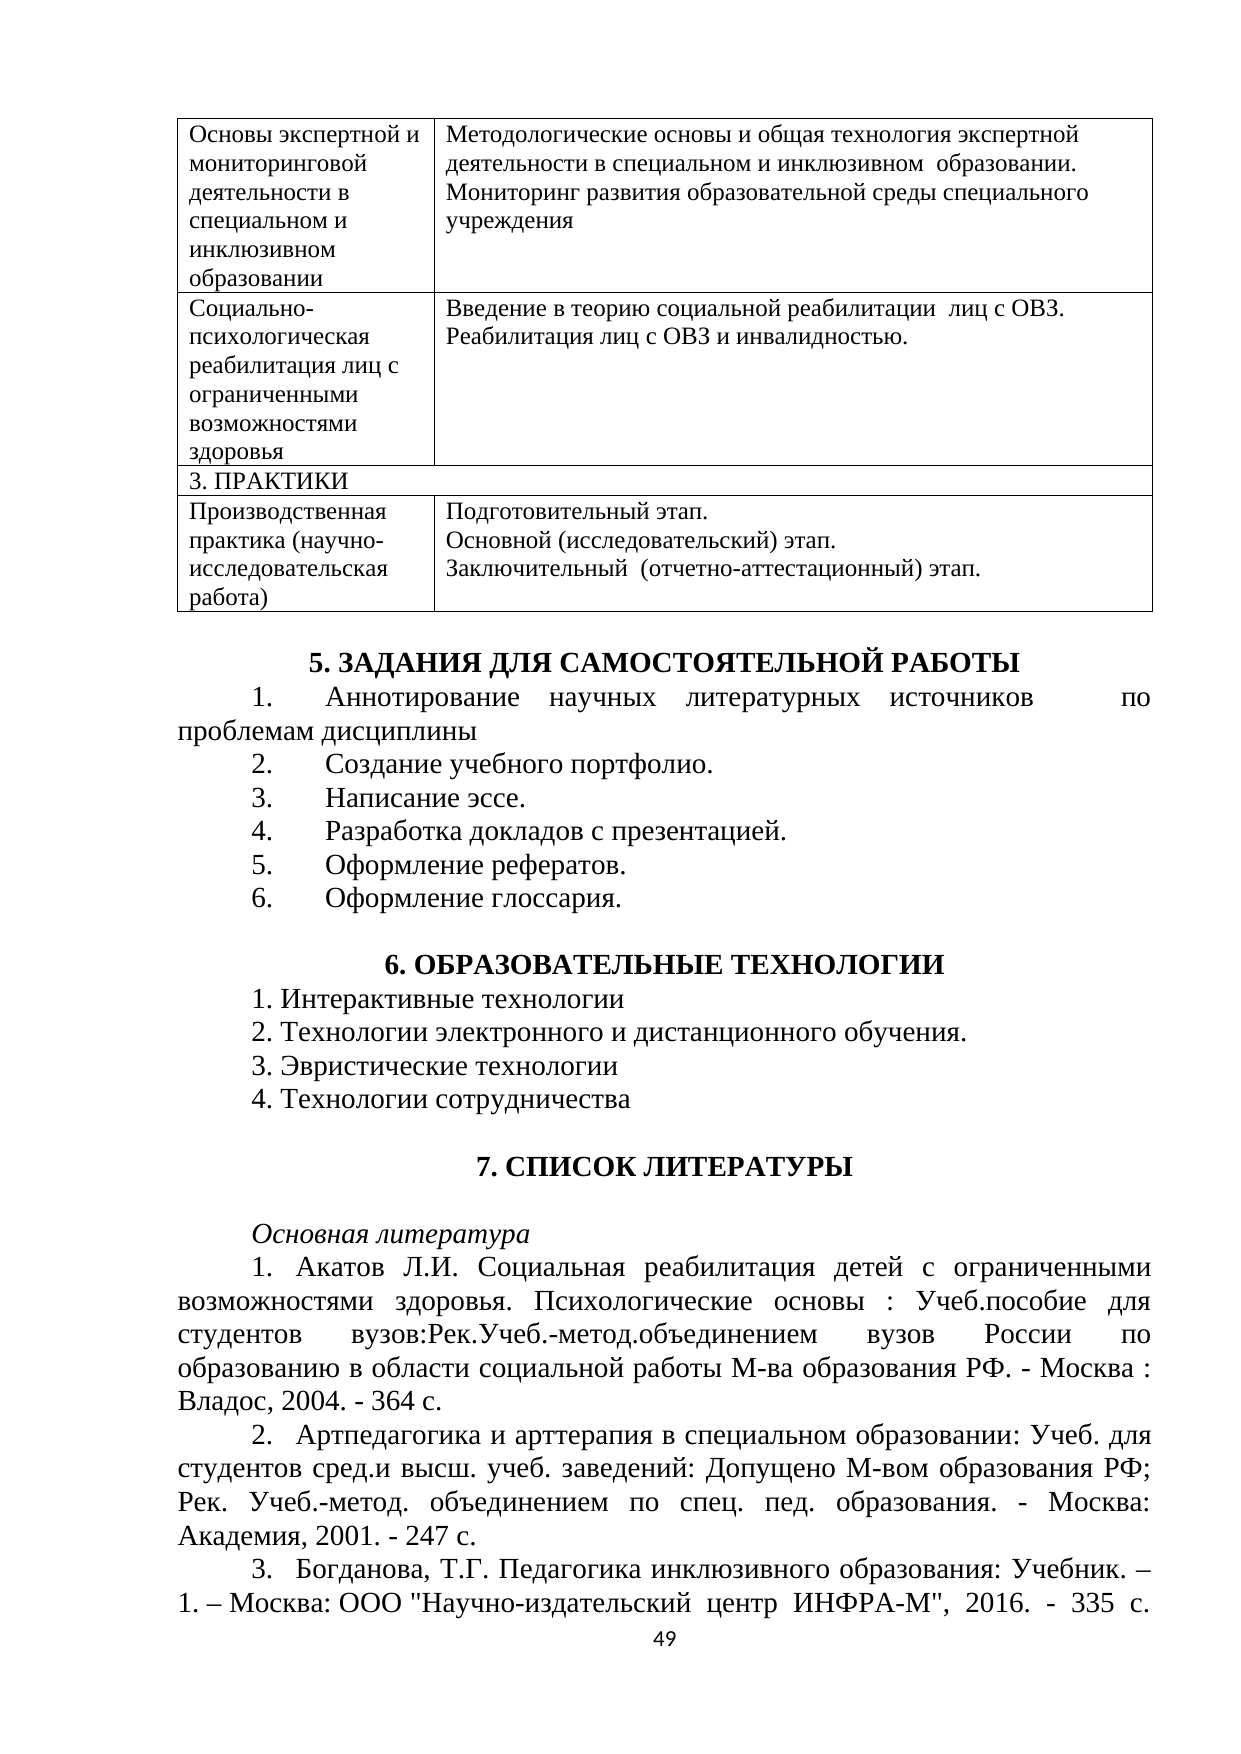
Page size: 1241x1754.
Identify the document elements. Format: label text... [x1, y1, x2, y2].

text 6. Образовательные технологии [177, 947, 1152, 981]
text 4. Технологии сотрудничества [177, 1082, 1152, 1115]
list Акатов Л.И. Социальная реабилитация детей с ограниченными возможностями здоровья. Психологические основы : Учеб.пособие для студентов вузов:Рек.Учеб.-метод.объединением вузов России по образованию в области социальной работы М-ва образования РФ. - Москва : Владос, 2004. - 364 с. [177, 1249, 1152, 1417]
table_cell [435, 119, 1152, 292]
list Написание эссе. [177, 780, 1152, 813]
text 5. Задания для самостоятельной работы [177, 646, 1152, 679]
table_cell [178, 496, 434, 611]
text 2. Технологии электронного и дистанционного обучения. [177, 1014, 1152, 1048]
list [177, 1551, 1152, 1618]
list Аннотирование научных литературных источников по проблемам дисциплины [177, 679, 1152, 746]
text 3. Эвристические технологии [177, 1048, 1152, 1082]
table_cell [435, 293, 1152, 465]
list Оформление глоссария. [177, 880, 1152, 914]
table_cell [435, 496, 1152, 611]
list Разработка докладов с презентацией. [177, 813, 1152, 847]
text 7. Список литературы [177, 1149, 1152, 1182]
text 1. Интерактивные технологии [177, 981, 1152, 1014]
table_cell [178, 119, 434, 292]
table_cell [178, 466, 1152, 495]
list Создание учебного портфолио. [177, 746, 1152, 780]
text Основная литература [177, 1216, 1152, 1249]
list Оформление рефератов. [177, 847, 1152, 880]
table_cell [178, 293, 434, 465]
list Артпедагогика и арттерапия в специальном образовании: Учеб. для студентов сред.и высш. учеб. заведений: Допущено М-вом образования РФ; Рек. Учеб.-метод. объединением по спец. пед. образования. - Москва: Академия, 2001. - 247 с. [177, 1417, 1152, 1551]
